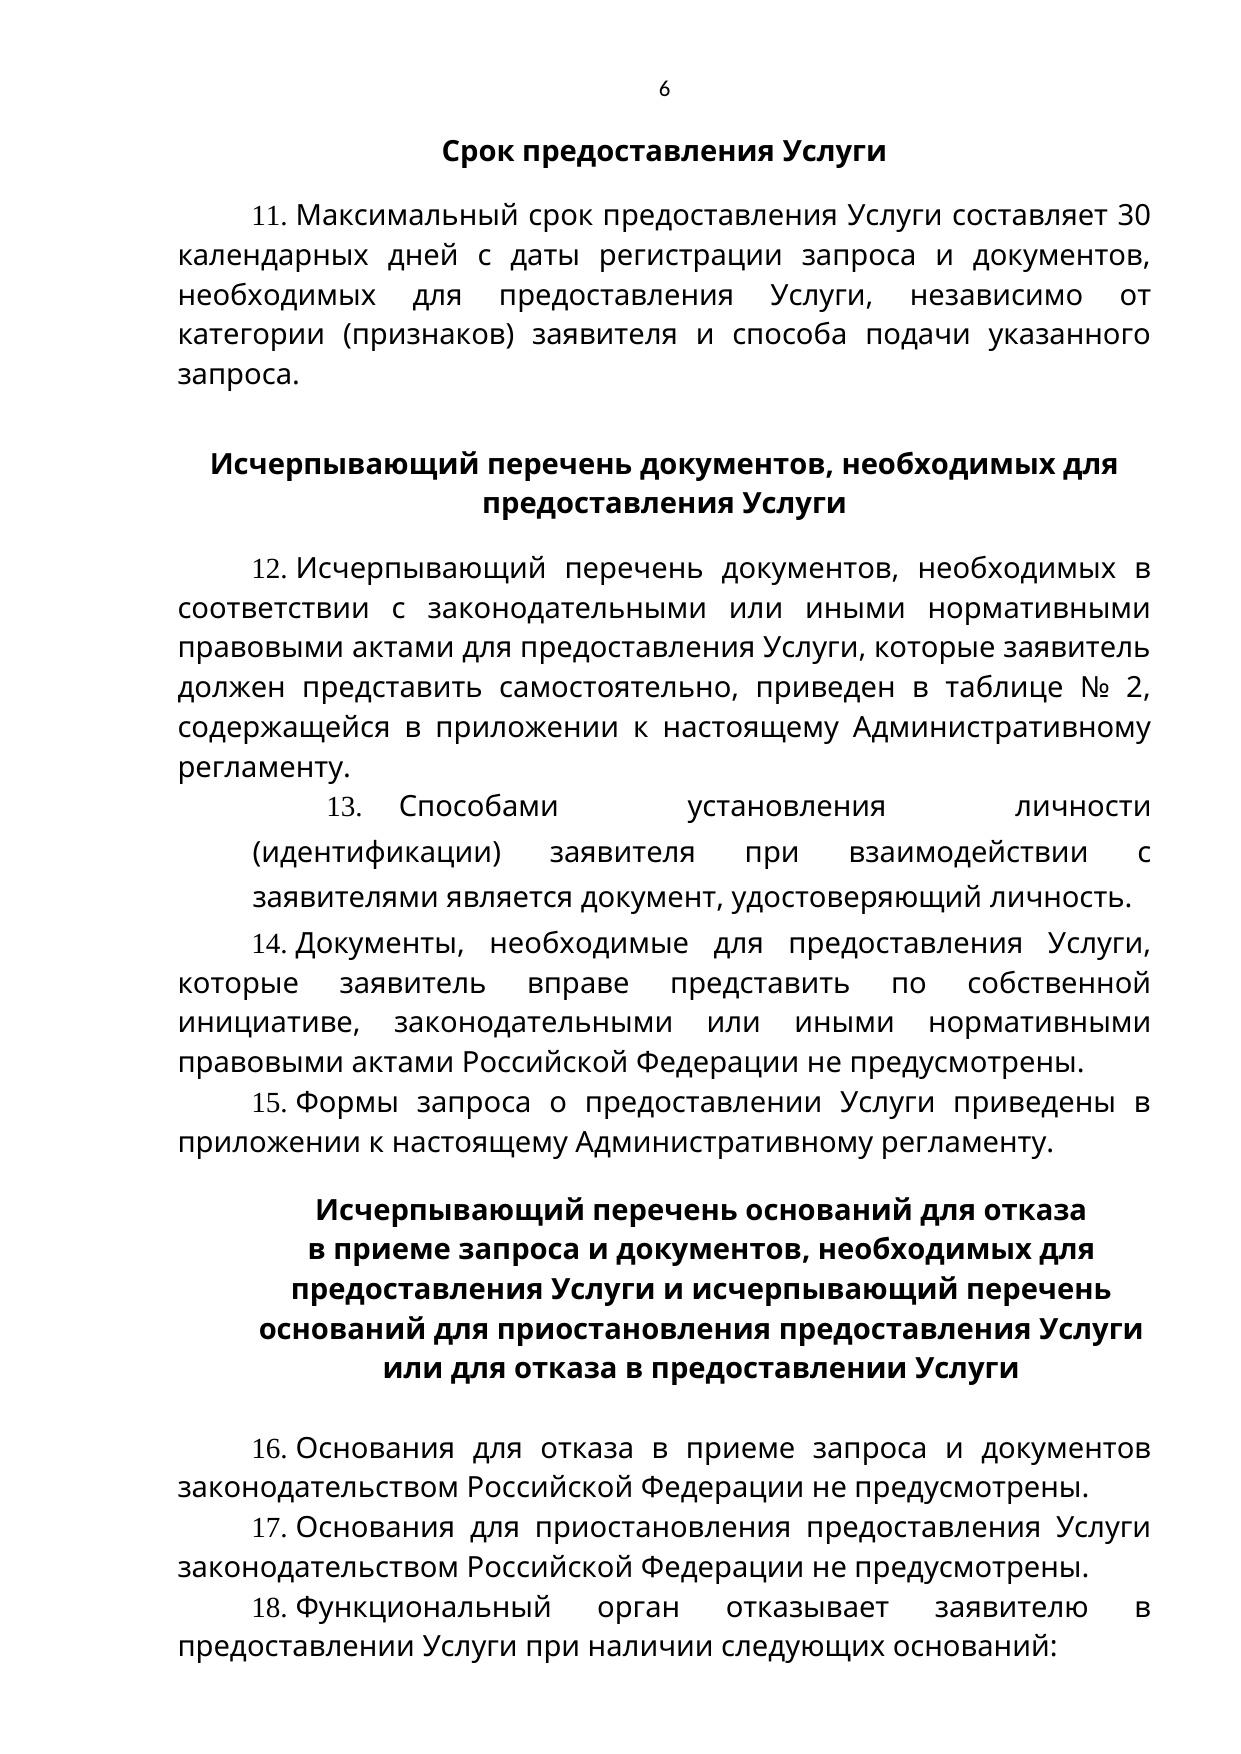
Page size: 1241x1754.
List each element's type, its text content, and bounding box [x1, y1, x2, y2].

text Исчерпывающий перечень оснований для отказа [251, 1189, 1152, 1229]
text в приеме запроса и документов, необходимых для предоставления Услуги и исчерпывающий перечень оснований для приостановления предоставления Услуги или для отказа в предоставлении Услуги [251, 1229, 1152, 1387]
text Исчерпывающий перечень документов, необходимых для предоставления Услуги [177, 443, 1152, 522]
text Срок предоставления Услуги [177, 130, 1152, 169]
list Максимальный срок предоставления Услуги составляет 30 календарных дней с даты регистрации запроса и документов, необходимых для предоставления Услуги, независимо от категории (признаков) заявителя и способа подачи указанного запроса. [177, 194, 1152, 393]
list Формы запроса о предоставлении Услуги приведены в приложении к настоящему Административному регламенту. [177, 1081, 1152, 1161]
list Способами установления личности (идентификации) заявителя при взаимодействии с заявителями является документ, удостоверяющий личность. [252, 786, 1152, 916]
list Функциональный орган отказывает заявителю в предоставлении Услуги при наличии следующих оснований: [177, 1586, 1152, 1665]
list Основания для отказа в приеме запроса и документов законодательством Российской Федерации не предусмотрены. [177, 1427, 1152, 1506]
list Основания для приостановления предоставления Услуги законодательством Российской Федерации не предусмотрены. [177, 1506, 1152, 1586]
list Исчерпывающий перечень документов, необходимых в соответствии с законодательными или иными нормативными правовыми актами для предоставления Услуги, которые заявитель должен представить самостоятельно, приведен в таблице № 2, содержащейся в приложении к настоящему Административному регламенту. [177, 547, 1152, 786]
list Документы, необходимые для предоставления Услуги, которые заявитель вправе представить по собственной инициативе, законодательными или иными нормативными правовыми актами Российской Федерации не предусмотрены. [177, 922, 1152, 1081]
